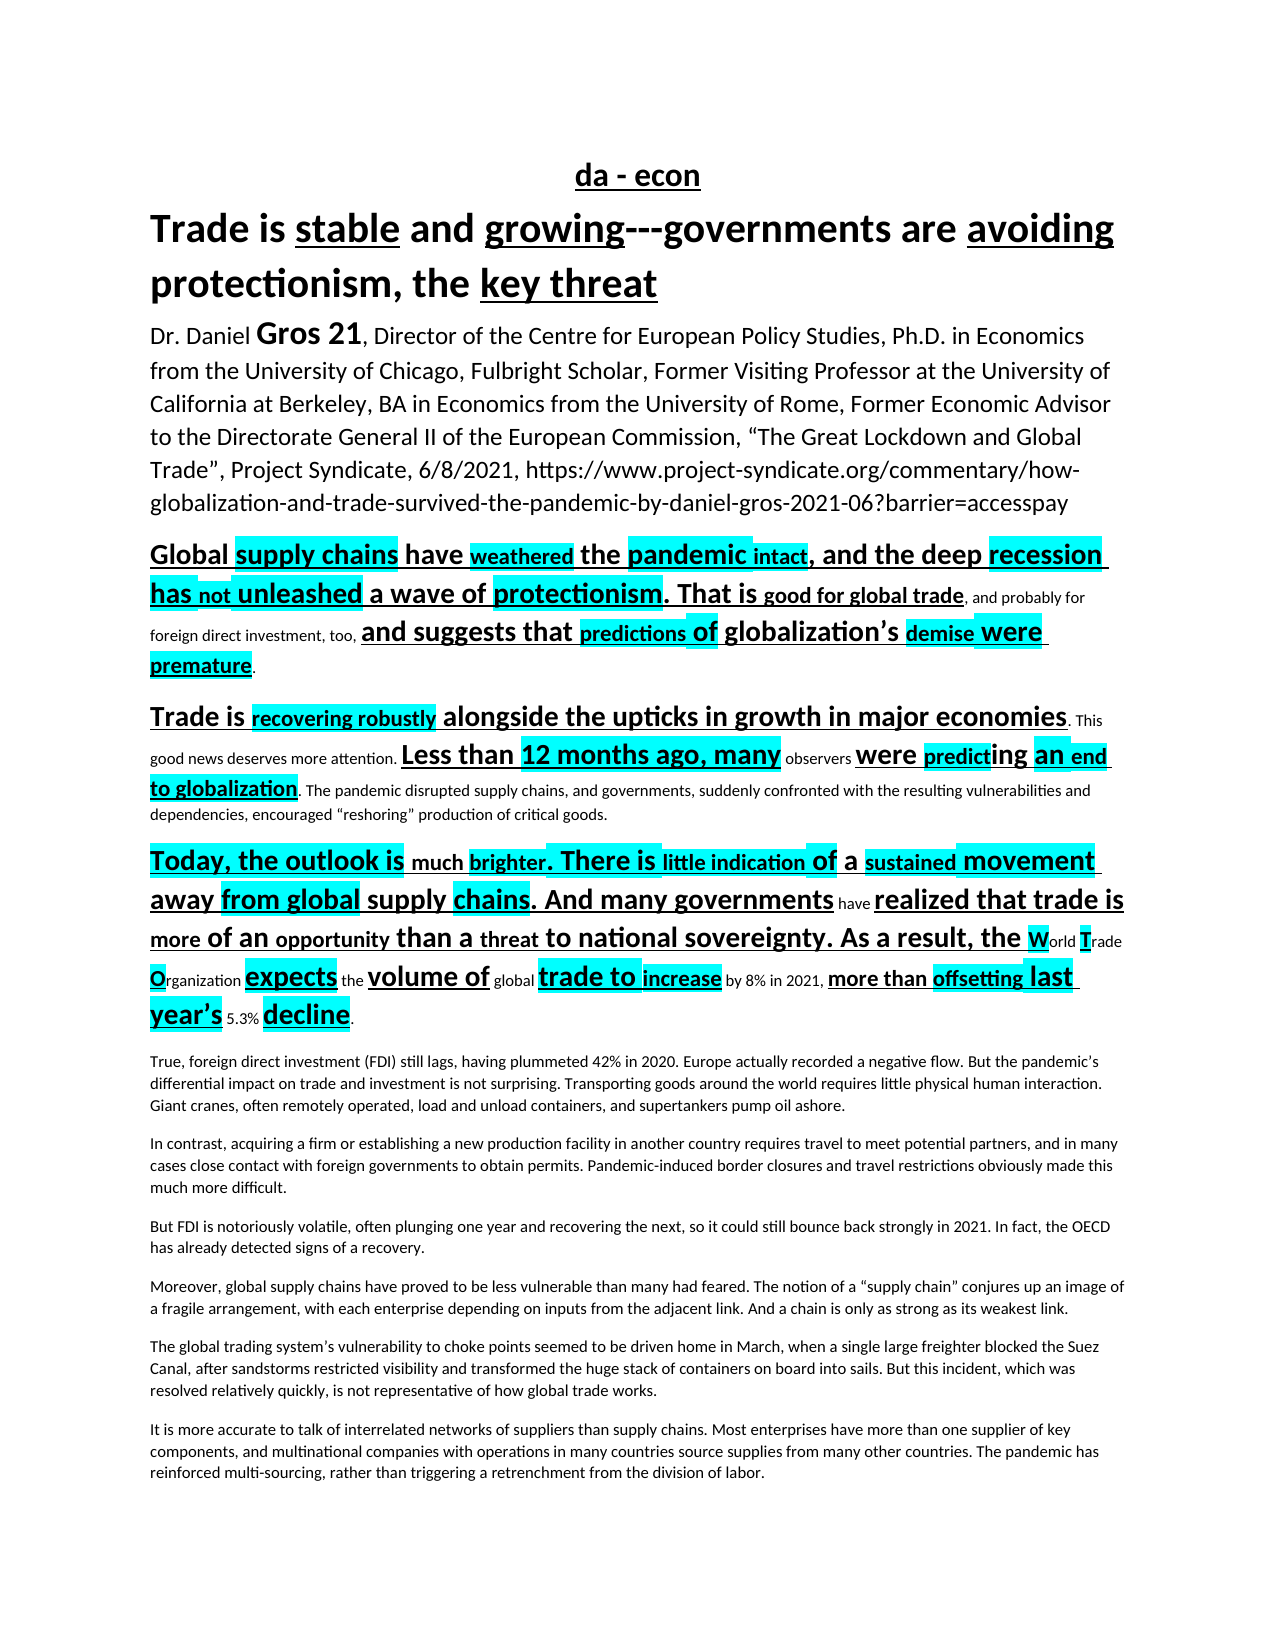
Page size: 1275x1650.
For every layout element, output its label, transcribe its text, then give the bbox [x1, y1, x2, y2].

text Global supply chains have weathered the pandemic intact, and the deep recession has not unleashed a wave of protectionism. That is good for global trade, and probably for foreign direct investment, too, and suggests that predictions of globalization’s demise were premature. [150, 536, 1125, 679]
text But FDI is notoriously volatile, often plunging one year and recovering the next, so it could still bounce back strongly in 2021. In fact, the OECD has already detected signs of a recovery. [150, 1216, 1125, 1258]
text Dr. Daniel Gros 21, Director of the Centre for European Policy Studies, Ph.D. in Economics from the University of Chicago, Fulbright Scholar, Former Visiting Professor at the University of California at Berkeley, BA in Economics from the University of Rome, Former Economic Advisor to the Directorate General II of the European Commission, “The Great Lockdown and Global Trade”, Project Syndicate, 6/8/2021, https://www.project-syndicate.org/commentary/how-globalization-and-trade-survived-the-pandemic-by-daniel-gros-2021-06?barrier=accesspay [150, 312, 1125, 517]
text It is more accurate to talk of interrelated networks of suppliers than supply chains. Most enterprises have more than one supplier of key components, and multinational companies with operations in many countries source supplies from many other countries. The pandemic has reinforced multi-sourcing, rather than triggering a retrenchment from the division of labor. [150, 1419, 1125, 1483]
text True, foreign direct investment (FDI) still lags, having plummeted 42% in 2020. Europe actually recorded a negative flow. But the pandemic’s differential impact on trade and investment is not surprising. Transporting goods around the world requires little physical human interaction. Giant cranes, often remotely operated, load and unload containers, and supertankers pump oil ashore. [150, 1051, 1125, 1115]
text The global trading system’s vulnerability to choke points seemed to be driven home in March, when a single large freighter blocked the Suez Canal, after sandstorms restricted visibility and transformed the huge stack of containers on board into sails. But this incident, which was resolved relatively quickly, is not representative of how global trade works. [150, 1337, 1125, 1401]
text Trade is recovering robustly alongside the upticks in growth in major economies. This good news deserves more attention. Less than 12 months ago, many observers were predicting an end to globalization. The pandemic disrupted supply chains, and governments, suddenly confronted with the resulting vulnerabilities and dependencies, encouraged “reshoring” production of critical goods. [150, 698, 1125, 824]
subtitle Trade is stable and growing---governments are avoiding protectionism, the key threat [150, 202, 1125, 308]
subtitle da - econ [150, 154, 1125, 195]
text Moreover, global supply chains have proved to be less vulnerable than many had feared. The notion of a “supply chain” conjures up an image of a fragile arrangement, with each enterprise depending on inputs from the adjacent link. And a chain is only as strong as its weakest link. [150, 1276, 1125, 1318]
text In contrast, acquiring a firm or establishing a new production facility in another country requires travel to meet potential partners, and in many cases close contact with foreign governments to obtain permits. Pandemic-induced border closures and travel restrictions obviously made this much more difficult. [150, 1133, 1125, 1198]
text Today, the outlook is much brighter. There is little indication of a sustained movement away from global supply chains. And many governments have realized that trade is more of an opportunity than a threat to national sovereignty. As a result, the World Trade Organization expects the volume of global trade to increase by 8% in 2021, more than offsetting last year’s 5.3% decline. [150, 842, 1125, 1032]
